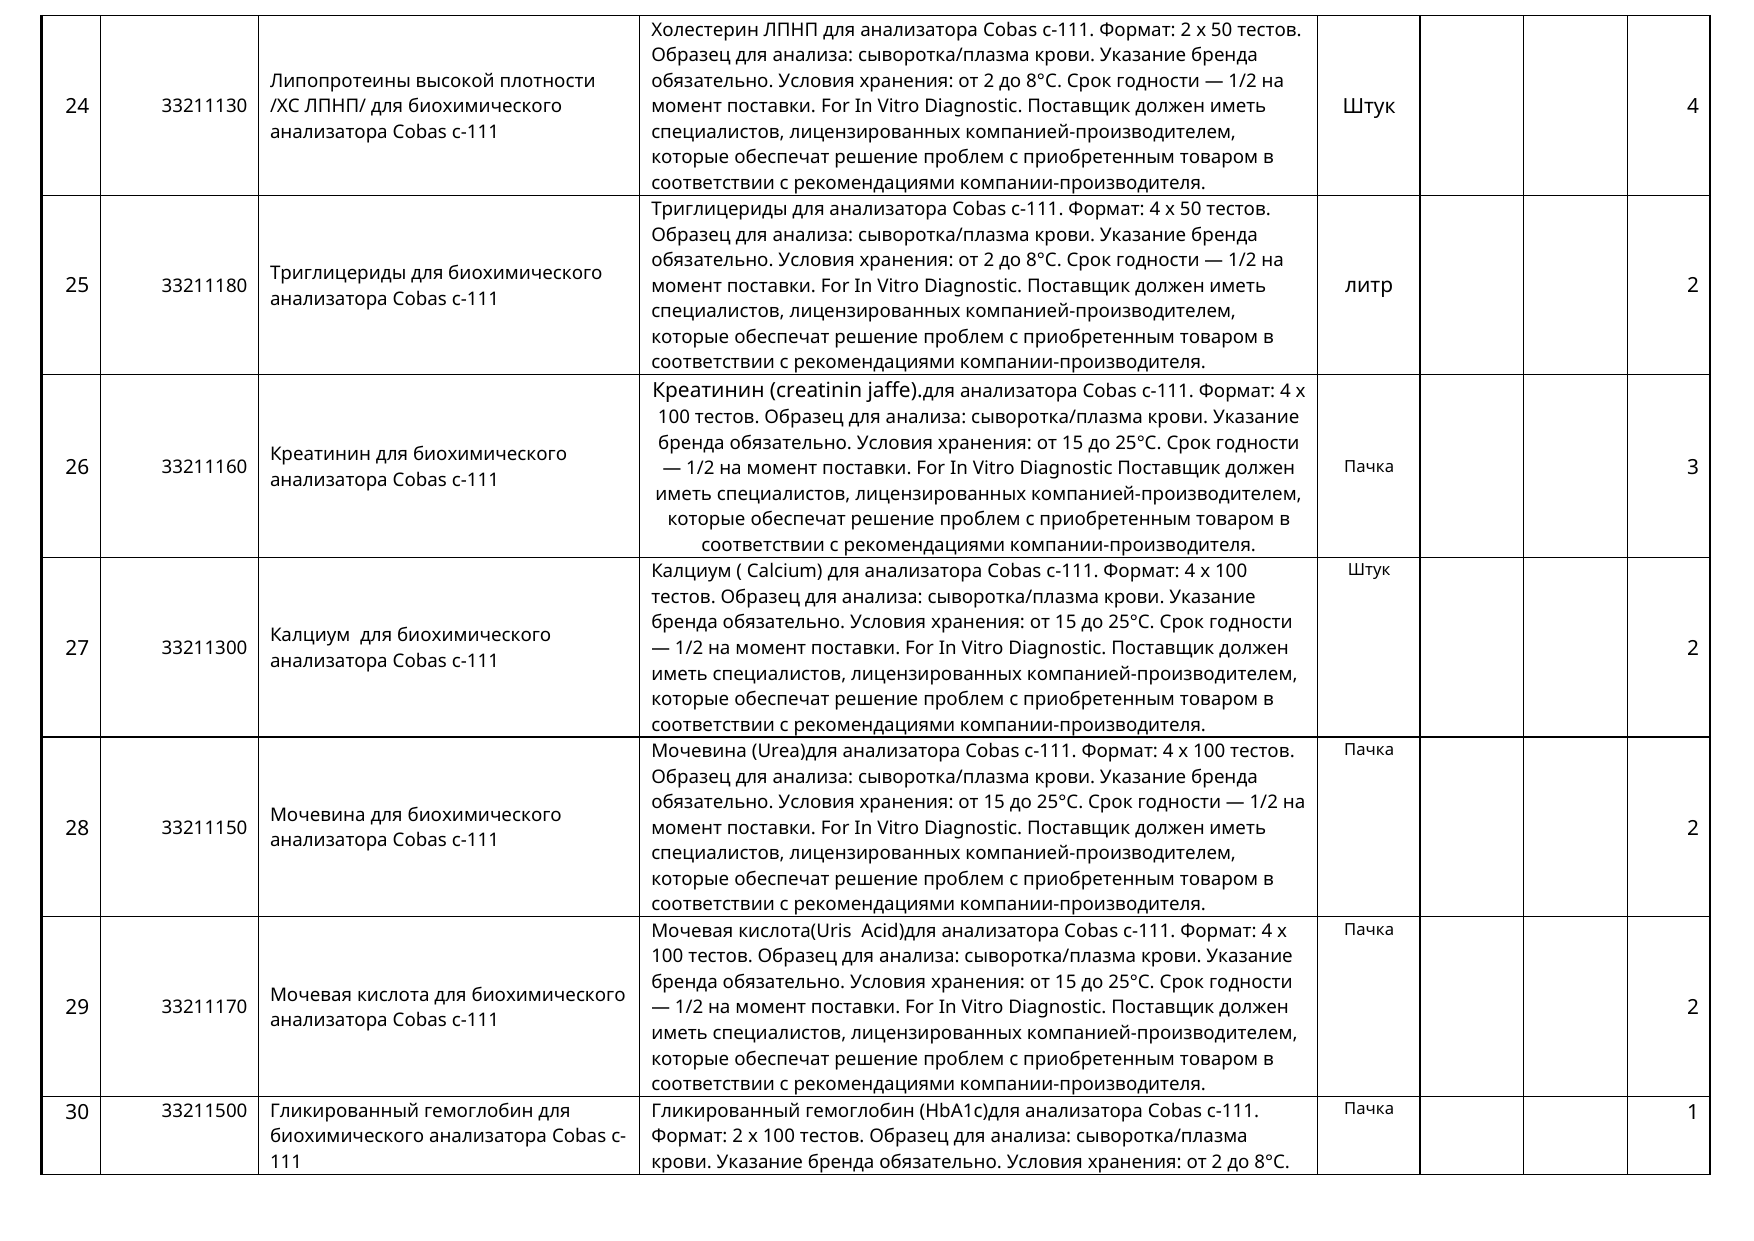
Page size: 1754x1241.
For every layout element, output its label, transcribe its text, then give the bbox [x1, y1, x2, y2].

table_cell Мочевина для биохимического анализатора Cobas c-111 [259, 738, 639, 916]
table_cell Пачка [1318, 375, 1419, 557]
table_cell Мочевая кислота(Uris Acid)для анализатора Cobas c-111. Формат: 4 x 100 тестов. Образец для анализа: сыворотка/плазма крови. Указание бренда обязательно. Условия хранения: от 15 до 25°C. Срок годности — 1/2 на момент поставки. For In Vitro Diagnostic. Поставщик должен иметь специалистов, лицензированных компанией-производителем, которые обеспечат решение проблем с приобретенным товаром в соответствии с рекомендациями компании-производителя. [640, 917, 1317, 1096]
table_cell 2 [1628, 917, 1709, 1096]
table_cell Мочевина (Urea)для анализатора Cobas c-111. Формат: 4 x 100 тестов. Образец для анализа: сыворотка/плазма крови. Указание бренда обязательно. Условия хранения: от 15 до 25°C. Срок годности — 1/2 на момент поставки. For In Vitro Diagnostic. Поставщик должен иметь специалистов, лицензированных компанией-производителем, которые обеспечат решение проблем с приобретенным товаром в соответствии с рекомендациями компании-производителя. [640, 738, 1317, 916]
table_cell [1421, 738, 1523, 916]
table_cell 33211500 [101, 1097, 258, 1173]
table_cell 4 [1628, 16, 1709, 194]
table_cell 25 [43, 196, 100, 374]
table_cell Креатинин (creatinin jaffe).для анализатора Cobas c-111. Формат: 4 x 100 тестов. Образец для анализа: сыворотка/плазма крови. Указание бренда обязательно. Условия хранения: от 15 до 25°C. Срок годности — 1/2 на момент поставки. For In Vitro Diagnostic Поставщик должен иметь специалистов, лицензированных компанией-производителем, которые обеспечат решение проблем с приобретенным товаром в соответствии с рекомендациями компании-производителя. [640, 375, 1317, 557]
table_cell 33211160 [101, 375, 258, 557]
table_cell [259, 1097, 639, 1173]
table_cell 33211170 [101, 917, 258, 1096]
table_cell [1421, 1097, 1523, 1173]
table_cell 1 [1628, 1097, 1709, 1173]
table_cell Пачка [1318, 917, 1419, 1096]
table_cell [1421, 375, 1523, 557]
table_cell Триглицериды для биохимического анализатора Cobas c-111 [259, 196, 639, 374]
table_cell литр [1318, 196, 1419, 374]
table_cell 27 [43, 558, 100, 736]
table_cell Триглицериды для анализатора Cobas c-111. Формат: 4 x 50 тестов. Образец для анализа: сыворотка/плазма крови. Указание бренда обязательно. Условия хранения: от 2 до 8°C. Срок годности — 1/2 на момент поставки. For In Vitro Diagnostic. Поставщик должен иметь специалистов, лицензированных компанией-производителем, которые обеспечат решение проблем с приобретенным товаром в соответствии с рекомендациями компании-производителя. [640, 196, 1317, 374]
table_cell Калциум для биохимического анализатора Cobas c-111 [259, 558, 639, 736]
table_cell [1421, 558, 1523, 736]
table_cell 28 [43, 738, 100, 916]
table_cell Креатинин для биохимического анализатора Cobas c-111 [259, 375, 639, 557]
table_cell Холестерин ЛПНП для анализатора Cobas c-111. Формат: 2 x 50 тестов. Образец для анализа: сыворотка/плазма крови. Указание бренда обязательно. Условия хранения: от 2 до 8°C. Срок годности — 1/2 на момент поставки. For In Vitro Diagnostic. Поставщик должен иметь специалистов, лицензированных компанией-производителем, которые обеспечат решение проблем с приобретенным товаром в соответствии с рекомендациями компании-производителя. [640, 16, 1317, 194]
table_cell [1524, 558, 1627, 736]
table_cell Липопротеины высокой плотности /ХС ЛПНП/ для биохимического анализатора Cobas c-111 [259, 16, 639, 194]
table_cell Мочевая кислота для биохимического анализатора Cobas c-111 [259, 917, 639, 1096]
table_cell Калциум ( Calcium) для анализатора Cobas c-111. Формат: 4 x 100 тестов. Образец для анализа: сыворотка/плазма крови. Указание бренда обязательно. Условия хранения: от 15 до 25°C. Срок годности — 1/2 на момент поставки. For In Vitro Diagnostic. Поставщик должен иметь специалистов, лицензированных компанией-производителем, которые обеспечат решение проблем с приобретенным товаром в соответствии с рекомендациями компании-производителя. [640, 558, 1317, 736]
table_cell 2 [1628, 738, 1709, 916]
table_cell 29 [43, 917, 100, 1096]
table_cell 33211130 [101, 16, 258, 194]
table_cell [1421, 196, 1523, 374]
table_cell 30 [43, 1097, 100, 1173]
table_cell [1421, 16, 1523, 194]
table_cell [1524, 1097, 1627, 1173]
table_cell Штук [1318, 558, 1419, 736]
table_cell 2 [1628, 558, 1709, 736]
table_cell 33211300 [101, 558, 258, 736]
table_cell [1524, 738, 1627, 916]
table_cell [1524, 375, 1627, 557]
table_cell [1524, 16, 1627, 194]
table_cell Пачка [1318, 1097, 1419, 1173]
table_cell Штук [1318, 16, 1419, 194]
table_cell [1524, 917, 1627, 1096]
table_cell [1421, 917, 1523, 1096]
table_cell 26 [43, 375, 100, 557]
table_cell 33211150 [101, 738, 258, 916]
table_cell 2 [1628, 196, 1709, 374]
table_cell 24 [43, 16, 100, 194]
table_cell Пачка [1318, 738, 1419, 916]
table_cell 33211180 [101, 196, 258, 374]
table_cell 3 [1628, 375, 1709, 557]
table_cell [1524, 196, 1627, 374]
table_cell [640, 1097, 1317, 1173]
